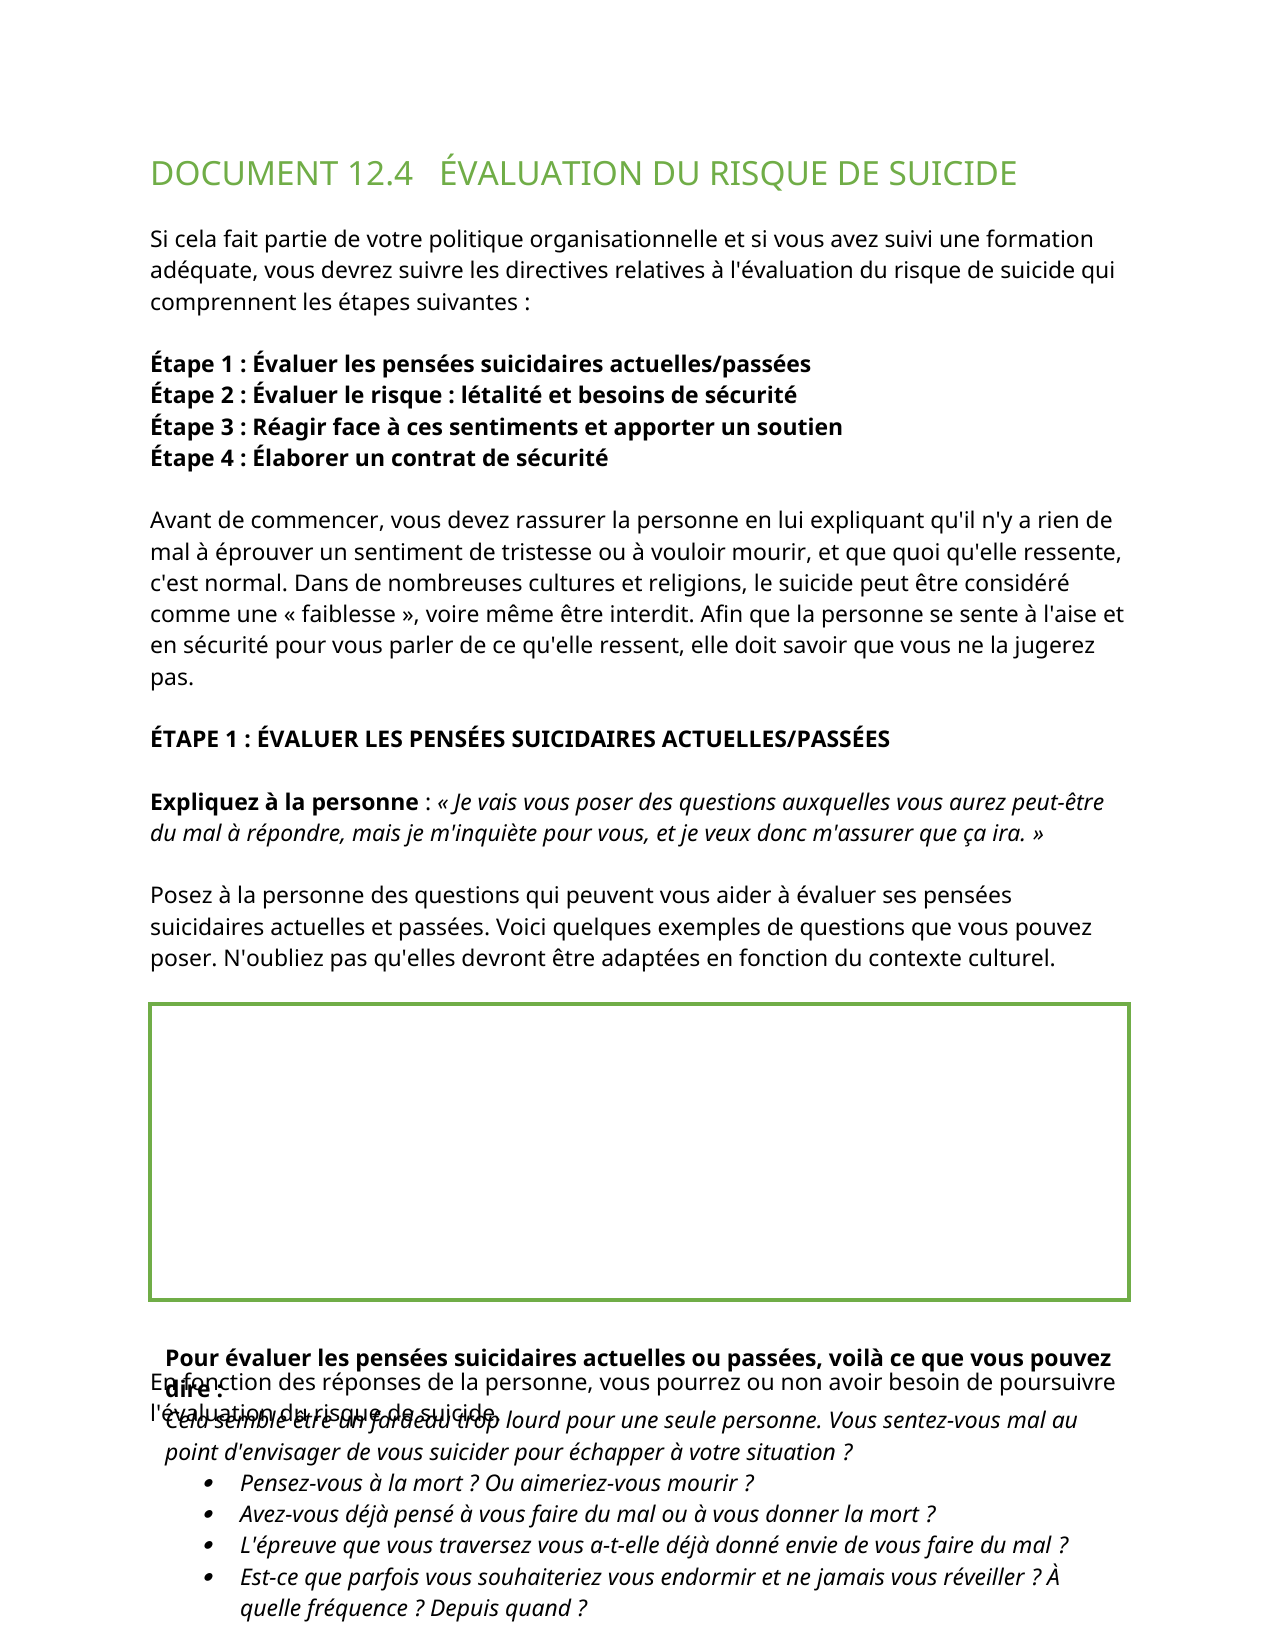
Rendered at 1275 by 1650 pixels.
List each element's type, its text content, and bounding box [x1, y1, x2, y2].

text Étape 1 : Évaluer les pensées suicidaires actuelles/passées [150, 348, 1125, 379]
text Si cela fait partie de votre politique organisationnelle et si vous avez suivi une formation adéquate, vous devrez suivre les directives relatives à l'évaluation du risque de suicide qui comprennent les étapes suivantes : [150, 223, 1125, 317]
text ÉTAPE 1 : ÉVALUER LES PENSÉES SUICIDAIRES ACTUELLES/PASSÉES [150, 723, 1125, 754]
text Étape 2 : Évaluer le risque : létalité et besoins de sécurité [150, 379, 1125, 411]
text Étape 4 : Élaborer un contrat de sécurité [150, 442, 1125, 473]
text Posez à la personne des questions qui peuvent vous aider à évaluer ses pensées suicidaires actuelles et passées. Voici quelques exemples de questions que vous pouvez poser. N'oubliez pas qu'elles devront être adaptées en fonction du contexte culturel. [150, 879, 1125, 973]
text Étape 3 : Réagir face à ces sentiments et apporter un soutien [150, 411, 1125, 442]
text Avant de commencer, vous devez rassurer la personne en lui expliquant qu'il n'y a rien de mal à éprouver un sentiment de tristesse ou à vouloir mourir, et que quoi qu'elle ressente, c'est normal. Dans de nombreuses cultures et religions, le suicide peut être considéré comme une « faiblesse », voire même être interdit. Afin que la personne se sente à l'aise et en sécurité pour vous parler de ce qu'elle ressent, elle doit savoir que vous ne la jugerez pas. [150, 504, 1125, 692]
text Expliquez à la personne : « Je vais vous poser des questions auxquelles vous aurez peut-être du mal à répondre, mais je m'inquiète pour vous, et je veux donc m'assurer que ça ira. » [150, 786, 1125, 848]
text En fonction des réponses de la personne, vous pourrez ou non avoir besoin de poursuivre l'évaluation du risque de suicide. [150, 1366, 1125, 1428]
text DOCUMENT 12.4 ÉVALUATION DU RISQUE DE SUICIDE [150, 150, 1125, 195]
